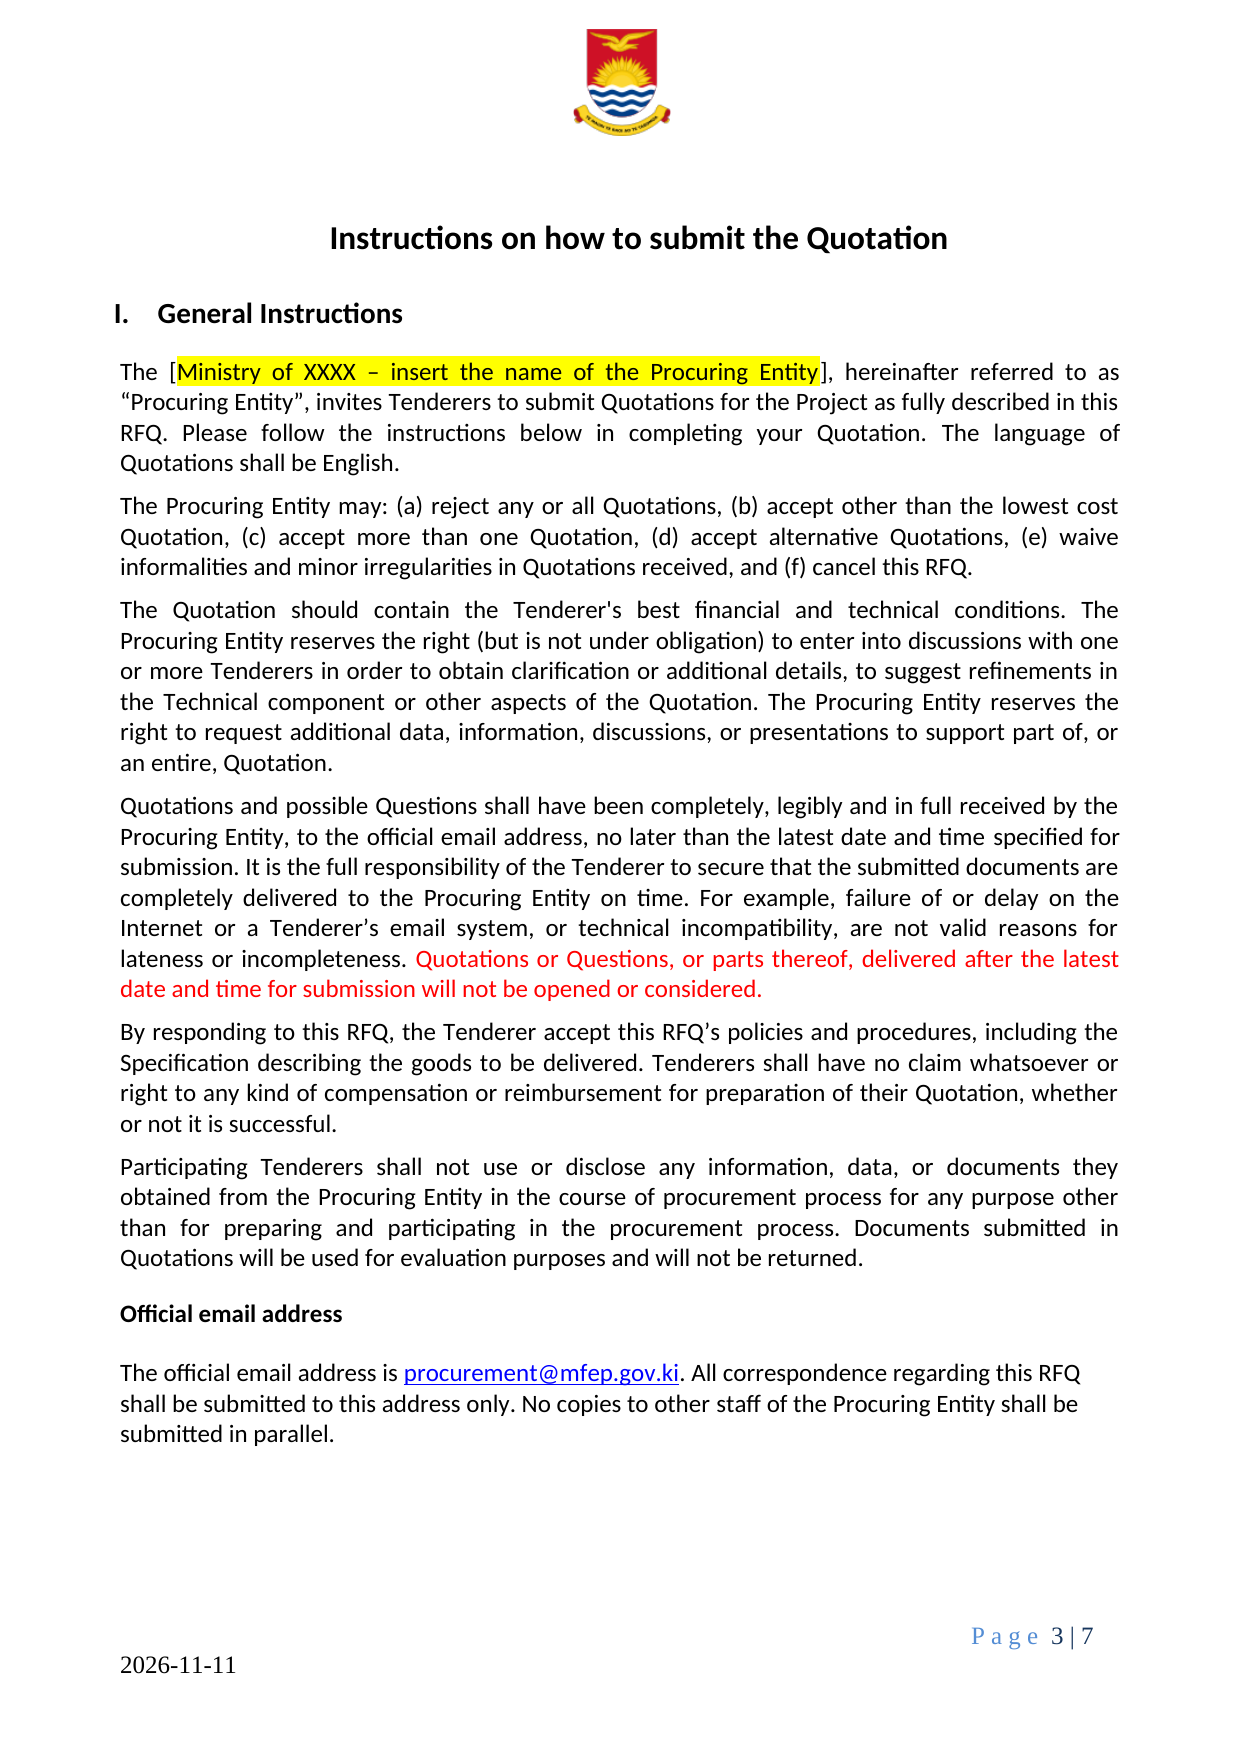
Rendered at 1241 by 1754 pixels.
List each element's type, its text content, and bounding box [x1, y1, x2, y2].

text The official email address is procurement@mfep.gov.ki. All correspondence regarding this RFQ shall be submitted to this address only. No copies to other staff of the Procuring Entity shall be submitted in parallel. [120, 1358, 1120, 1449]
text Quotations and possible Questions shall have been completely, legibly and in full received by the Procuring Entity, to the official email address, no later than the latest date and time specified for submission. It is the full responsibility of the Tenderer to secure that the submitted documents are completely delivered to the Procuring Entity on time. For example, failure of or delay on the Internet or a Tenderer’s email system, or technical incompatibility, are not valid reasons for lateness or incompleteness. Quotations or Questions, or parts thereof, delivered after the latest date and time for submission will not be opened or considered. [120, 790, 1120, 1004]
text The Quotation should contain the Tenderer's best financial and technical conditions. The Procuring Entity reserves the right (but is not under obligation) to enter into discussions with one or more Tenderers in order to obtain clarification or additional details, to suggest refinements in the Technical component or other aspects of the Quotation. The Procuring Entity reserves the right to request additional data, information, discussions, or presentations to support part of, or an entire, Quotation. [120, 594, 1120, 778]
subtitle General Instructions [129, 295, 1120, 331]
subtitle Official email address [120, 1298, 1120, 1328]
text The [Ministry of XXXX – insert the name of the Procuring Entity], hereinafter referred to as “Procuring Entity”, invites Tenderers to submit Quotations for the Project as fully described in this RFQ. Please follow the instructions below in completing your Quotation. The language of Quotations shall be English. [120, 356, 1120, 478]
subtitle Instructions on how to submit the Quotation [157, 217, 1120, 258]
text Participating Tenderers shall not use or disclose any information, data, or documents they obtained from the Procuring Entity in the course of procurement process for any purpose other than for preparing and participating in the procurement process. Documents submitted in Quotations will be used for evaluation purposes and will not be returned. [120, 1151, 1120, 1273]
picture [573, 29, 671, 136]
text The Procuring Entity may: (a) reject any or all Quotations, (b) accept other than the lowest cost Quotation, (c) accept more than one Quotation, (d) accept alternative Quotations, (e) waive informalities and minor irregularities in Quotations received, and (f) cancel this RFQ. [120, 490, 1120, 582]
text By responding to this RFQ, the Tenderer accept this RFQ’s policies and procedures, including the Specification describing the goods to be delivered. Tenderers shall have no claim whatsoever or right to any kind of compensation or reimbursement for preparation of their Quotation, whether or not it is successful. [120, 1016, 1120, 1138]
